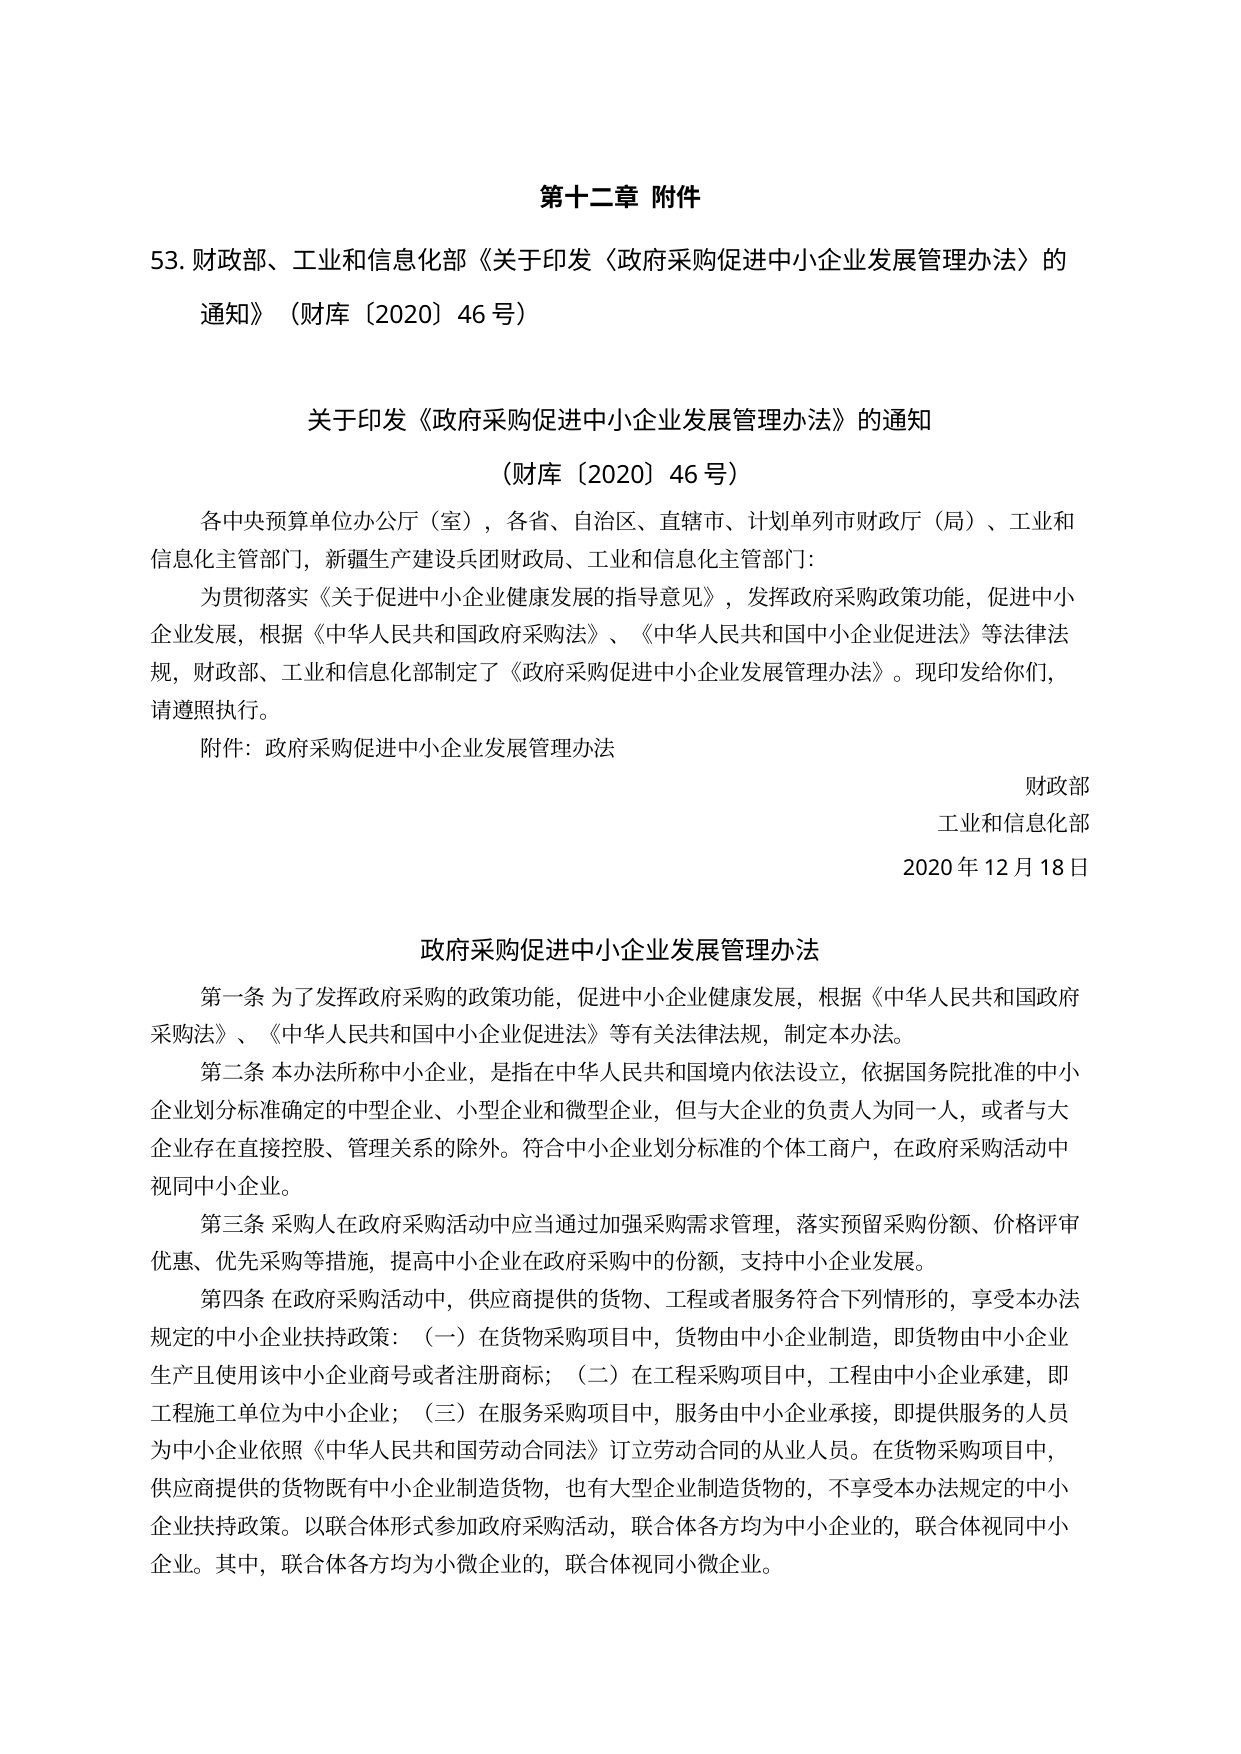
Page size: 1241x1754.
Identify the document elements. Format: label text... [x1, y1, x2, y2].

text 53. 财政部、工业和信息化部《关于印发〈政府采购促进中小企业发展管理办法〉的通知》（财库〔2020〕46号） [150, 240, 1090, 331]
text 为贯彻落实《关于促进中小企业健康发展的指导意见》，发挥政府采购政策功能，促进中小企业发展，根据《中华人民共和国政府采购法》、《中华人民共和国中小企业促进法》等法律法规，财政部、工业和信息化部制定了《政府采购促进中小企业发展管理办法》。现印发给你们，请遵照执行。 [150, 584, 1090, 723]
text 第三条 采购人在政府采购活动中应当通过加强采购需求管理，落实预留采购份额、价格评审优惠、优先采购等措施，提高中小企业在政府采购中的份额，支持中小企业发展。 [150, 1212, 1090, 1274]
text （财库〔2020〕46号） [150, 454, 1090, 491]
text 第一条 为了发挥政府采购的政策功能，促进中小企业健康发展，根据《中华人民共和国政府采购法》、《中华人民共和国中小企业促进法》等有关法律法规，制定本办法。 [150, 985, 1090, 1048]
text 关于印发《政府采购促进中小企业发展管理办法》的通知 [150, 400, 1090, 436]
text 附件：政府采购促进中小企业发展管理办法 [150, 736, 1090, 761]
subtitle 第十二章 附件 [150, 177, 1090, 213]
text 第四条 在政府采购活动中，供应商提供的货物、工程或者服务符合下列情形的，享受本办法规定的中小企业扶持政策：（一）在货物采购项目中，货物由中小企业制造，即货物由中小企业生产且使用该中小企业商号或者注册商标；（二）在工程采购项目中，工程由中小企业承建，即工程施工单位为中小企业；（三）在服务采购项目中，服务由中小企业承接，即提供服务的人员为中小企业依照《中华人民共和国劳动合同法》订立劳动合同的从业人员。在货物采购项目中，供应商提供的货物既有中小企业制造货物，也有大型企业制造货物的，不享受本办法规定的中小企业扶持政策。以联合体形式参加政府采购活动，联合体各方均为中小企业的，联合体视同中小企业。其中，联合体各方均为小微企业的，联合体视同小微企业。 [150, 1287, 1090, 1577]
text 政府采购促进中小企业发展管理办法 [150, 930, 1090, 967]
text 各中央预算单位办公厅（室），各省、自治区、直辖市、计划单列市财政厅（局）、工业和信息化主管部门，新疆生产建设兵团财政局、工业和信息化主管部门： [150, 509, 1090, 572]
text 财政部 工业和信息化部 2020年12月18日 [150, 774, 1090, 881]
text 第二条 本办法所称中小企业，是指在中华人民共和国境内依法设立，依据国务院批准的中小企业划分标准确定的中型企业、小型企业和微型企业，但与大企业的负责人为同一人，或者与大企业存在直接控股、管理关系的除外。符合中小企业划分标准的个体工商户，在政府采购活动中视同中小企业。 [150, 1060, 1090, 1199]
